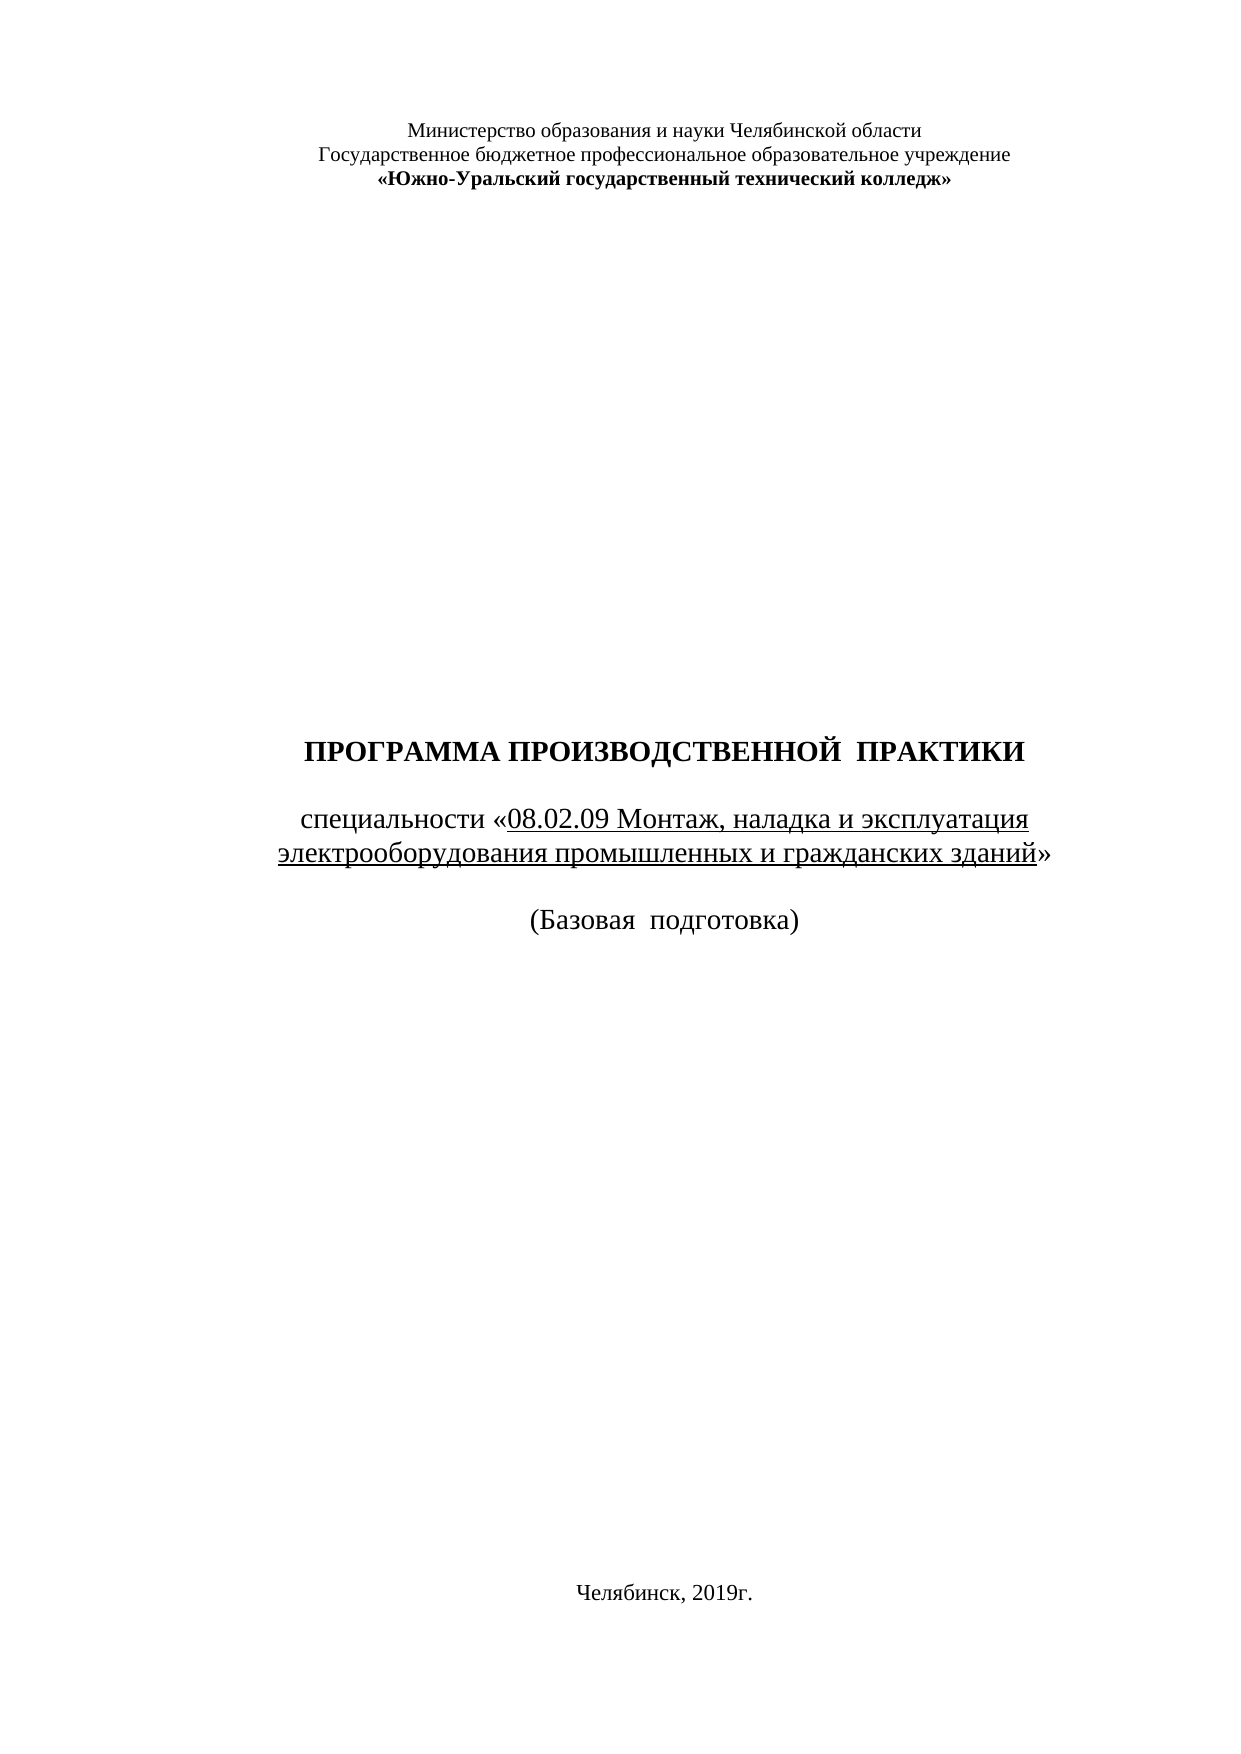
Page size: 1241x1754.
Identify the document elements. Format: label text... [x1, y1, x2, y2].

text Челябинск, 2019г. [177, 1579, 1152, 1605]
text Государственное бюджетное профессиональное образовательное учреждение [177, 142, 1152, 166]
text специальности «08.02.09 Монтаж, наладка и эксплуатация электрооборудования промышленных и гражданских зданий» [177, 802, 1152, 869]
text Министерство образования и науки Челябинской области [177, 118, 1152, 142]
text «Южно-Уральский государственный технический колледж» [177, 166, 1152, 190]
text (Базовая подготовка) [177, 902, 1152, 936]
subtitle ПРОГРАММА производственной ПРАКТИКИ [177, 734, 1152, 768]
